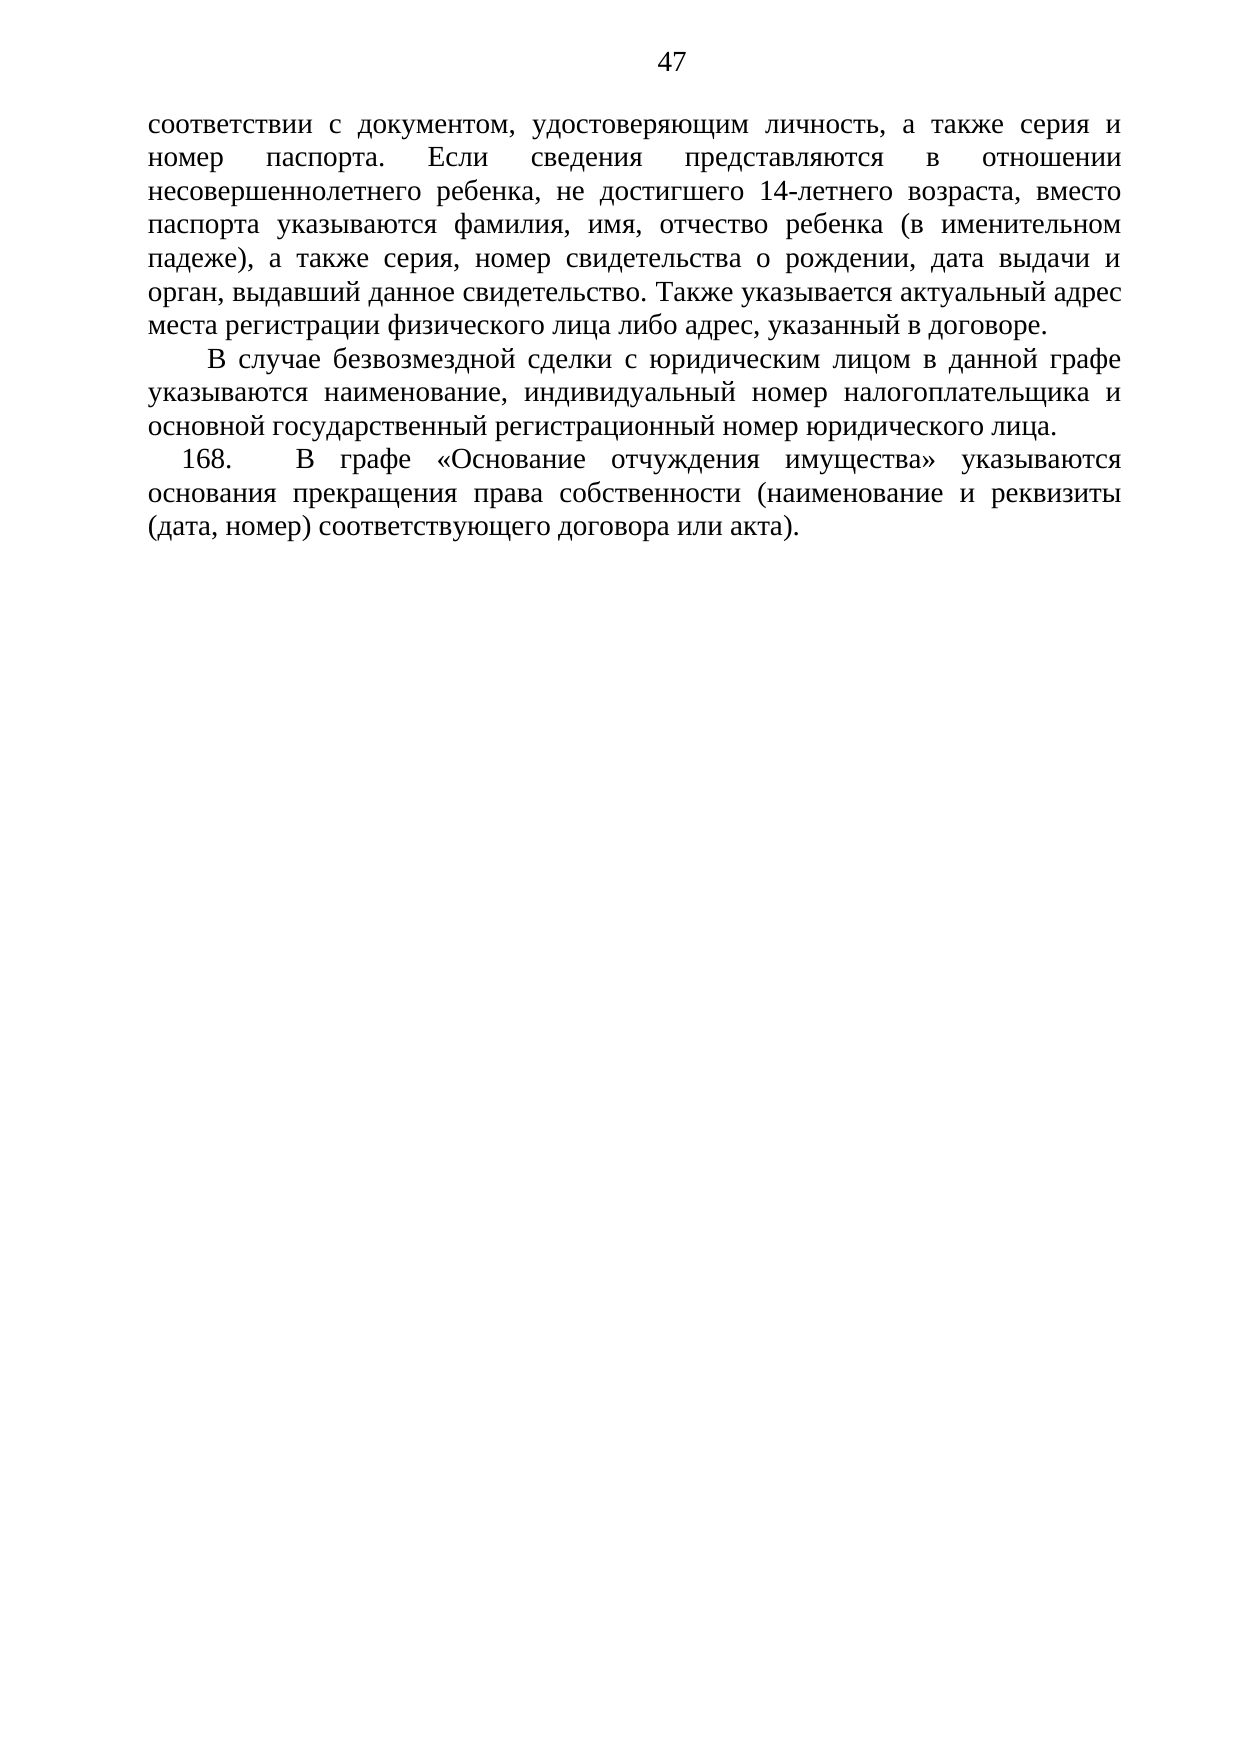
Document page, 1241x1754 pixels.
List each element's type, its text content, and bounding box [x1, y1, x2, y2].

list В графе «Основание отчуждения имущества» указываются основания прекращения права собственности (наименование и реквизиты (дата, номер) соответствующего договора или акта). [148, 441, 1122, 542]
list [148, 106, 1122, 173]
list В случае безвозмездной сделки с юридическим лицом в данной графе указываются наименование, индивидуальный номер налогоплательщика и основной государственный регистрационный номер юридического лица. [148, 341, 1122, 441]
